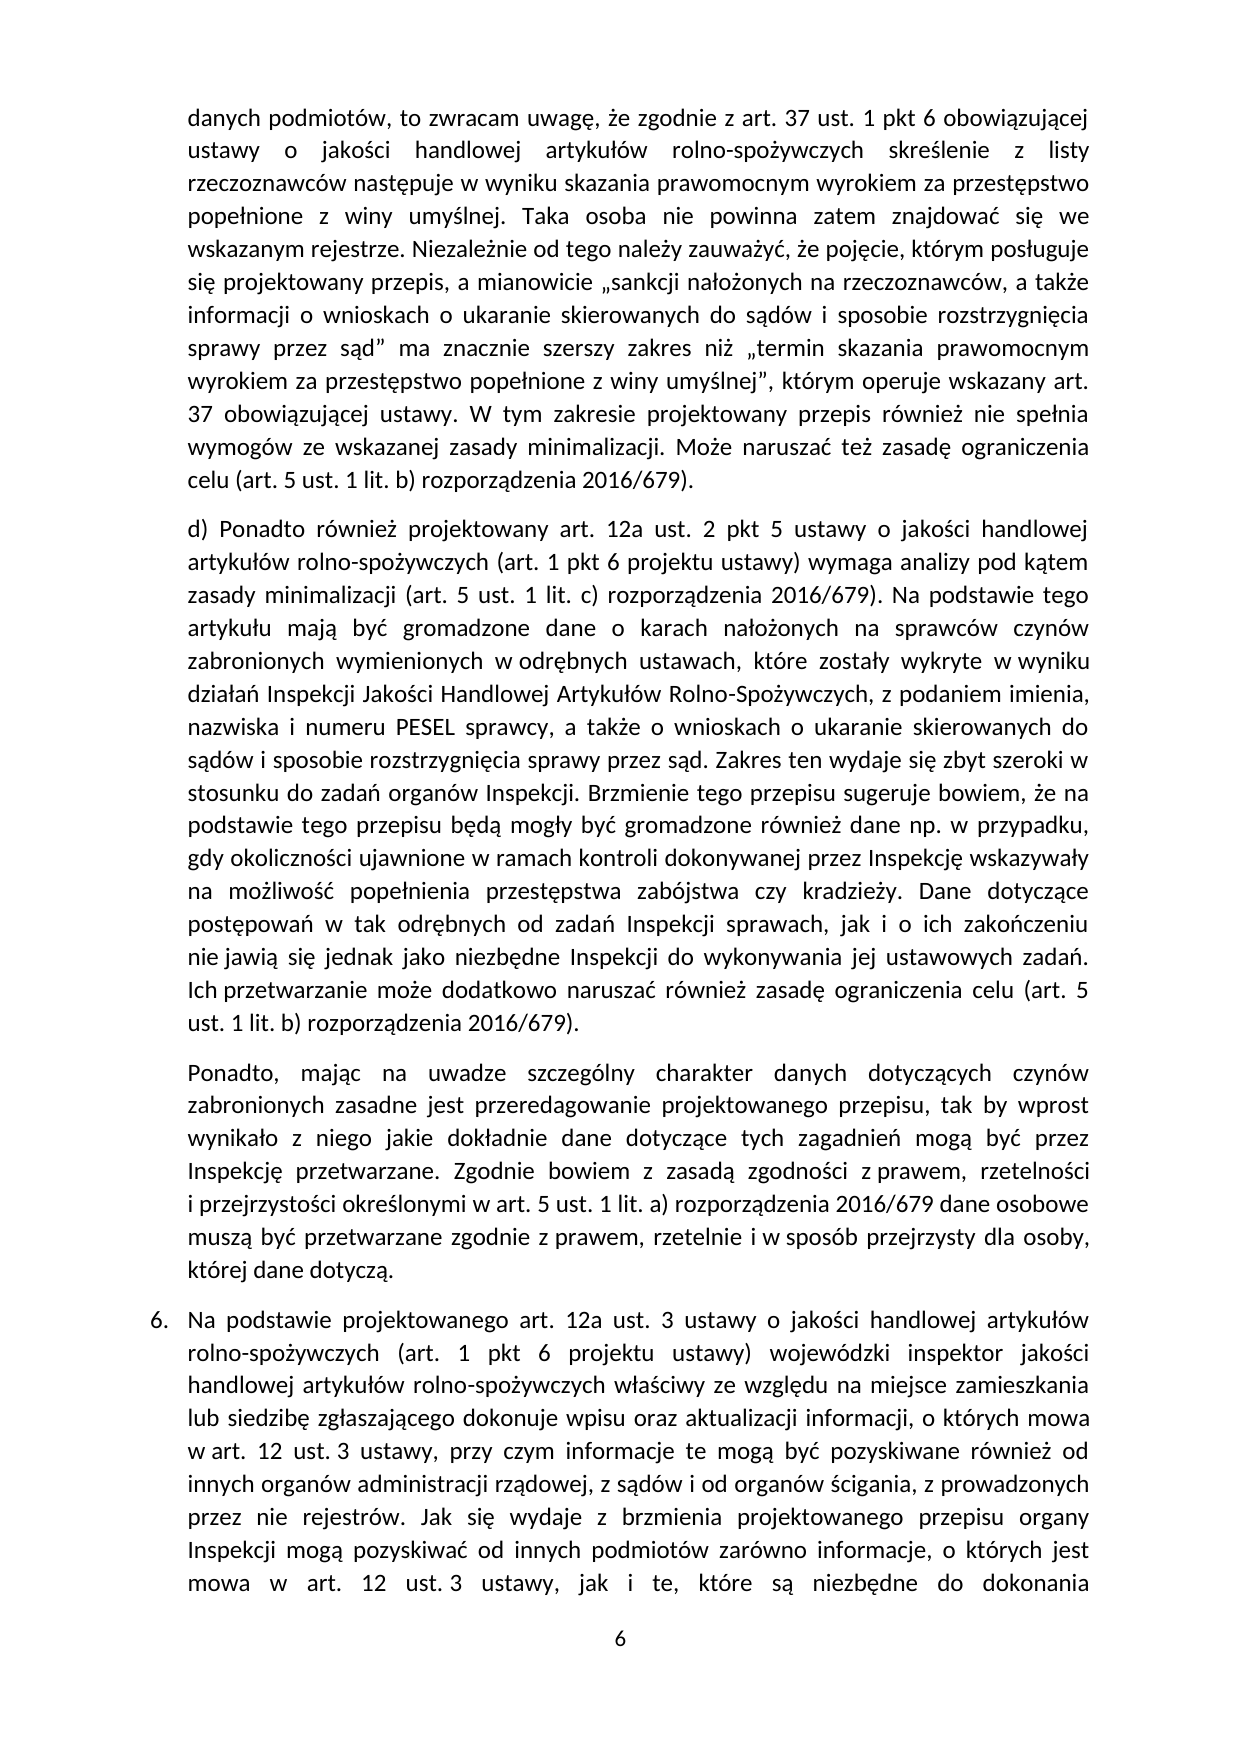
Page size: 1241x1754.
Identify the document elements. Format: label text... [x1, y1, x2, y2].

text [187, 102, 1090, 494]
text Ponadto, mając na uwadze szczególny charakter danych dotyczących czynów zabronionych zasadne jest przeredagowanie projektowanego przepisu, tak by wprost wynikało z niego jakie dokładnie dane dotyczące tych zagadnień mogą być przez Inspekcję przetwarzane. Zgodnie bowiem z zasadą zgodności z prawem, rzetelności i przejrzystości określonymi w art. 5 ust. 1 lit. a) rozporządzenia 2016/679 dane osobowe muszą być przetwarzane zgodnie z prawem, rzetelnie i w sposób przejrzysty dla osoby, której dane dotyczą. [187, 1057, 1090, 1285]
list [150, 1304, 1090, 1598]
text d) Ponadto również projektowany art. 12a ust. 2 pkt 5 ustawy o jakości handlowej artykułów rolno-spożywczych (art. 1 pkt 6 projektu ustawy) wymaga analizy pod kątem zasady minimalizacji (art. 5 ust. 1 lit. c) rozporządzenia 2016/679). Na podstawie tego artykułu mają być gromadzone dane o karach nałożonych na sprawców czynów zabronionych wymienionych w odrębnych ustawach, które zostały wykryte w wyniku działań Inspekcji Jakości Handlowej Artykułów Rolno-Spożywczych, z podaniem imienia, nazwiska i numeru PESEL sprawcy, a także o wnioskach o ukaranie skierowanych do sądów i sposobie rozstrzygnięcia sprawy przez sąd. Zakres ten wydaje się zbyt szeroki w stosunku do zadań organów Inspekcji. Brzmienie tego przepisu sugeruje bowiem, że na podstawie tego przepisu będą mogły być gromadzone również dane np. w przypadku, gdy okoliczności ujawnione w ramach kontroli dokonywanej przez Inspekcję wskazywały na możliwość popełnienia przestępstwa zabójstwa czy kradzieży. Dane dotyczące postępowań w tak odrębnych od zadań Inspekcji sprawach, jak i o ich zakończeniu nie jawią się jednak jako niezbędne Inspekcji do wykonywania jej ustawowych zadań. Ich przetwarzanie może dodatkowo naruszać również zasadę ograniczenia celu (art. 5 ust. 1 lit. b) rozporządzenia 2016/679). [187, 513, 1090, 1038]
